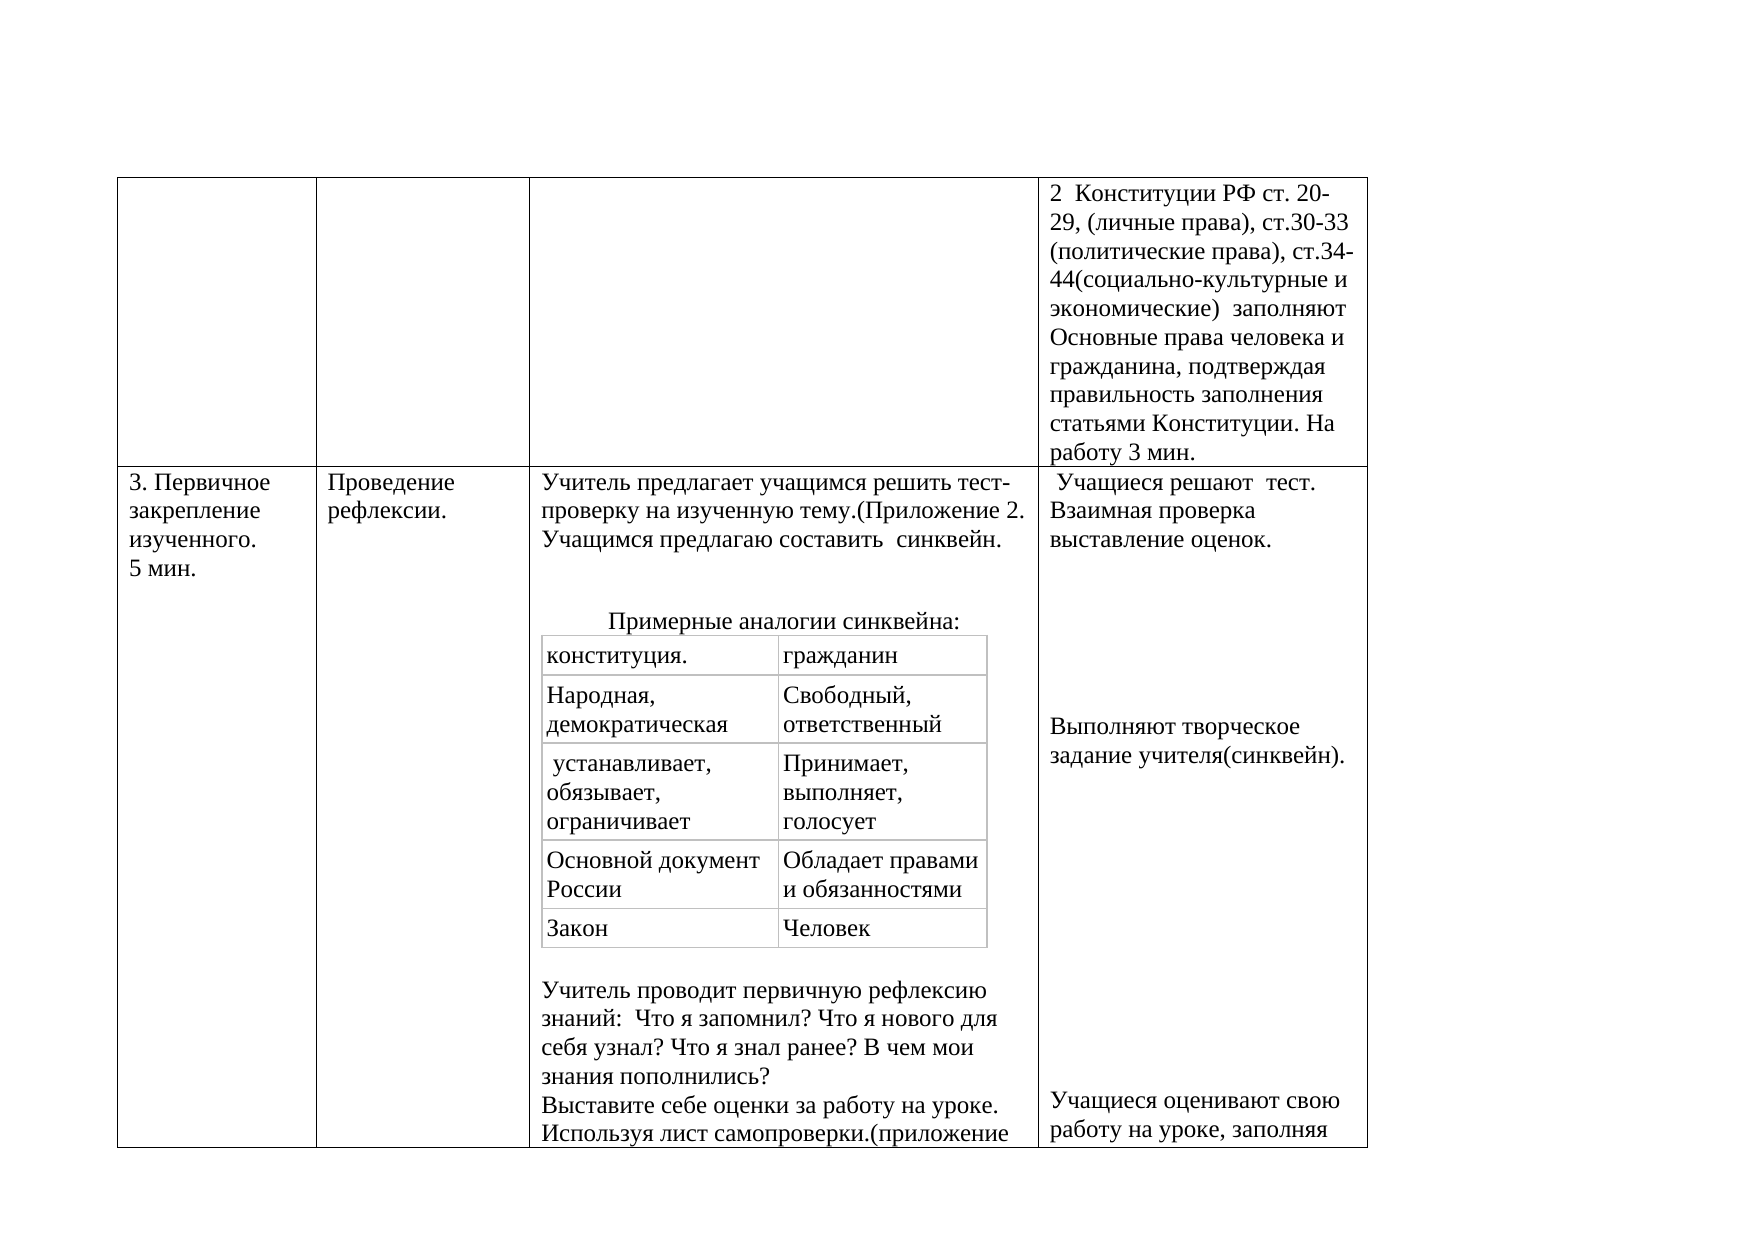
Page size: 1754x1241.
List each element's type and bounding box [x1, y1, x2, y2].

table_cell [530, 467, 1038, 1147]
table_cell [317, 178, 529, 466]
table_cell [1039, 178, 1367, 466]
table_cell [118, 467, 316, 1147]
table_cell [530, 178, 1038, 466]
table_cell [317, 467, 529, 1147]
table_cell [118, 178, 316, 466]
table_cell [1039, 467, 1367, 1147]
